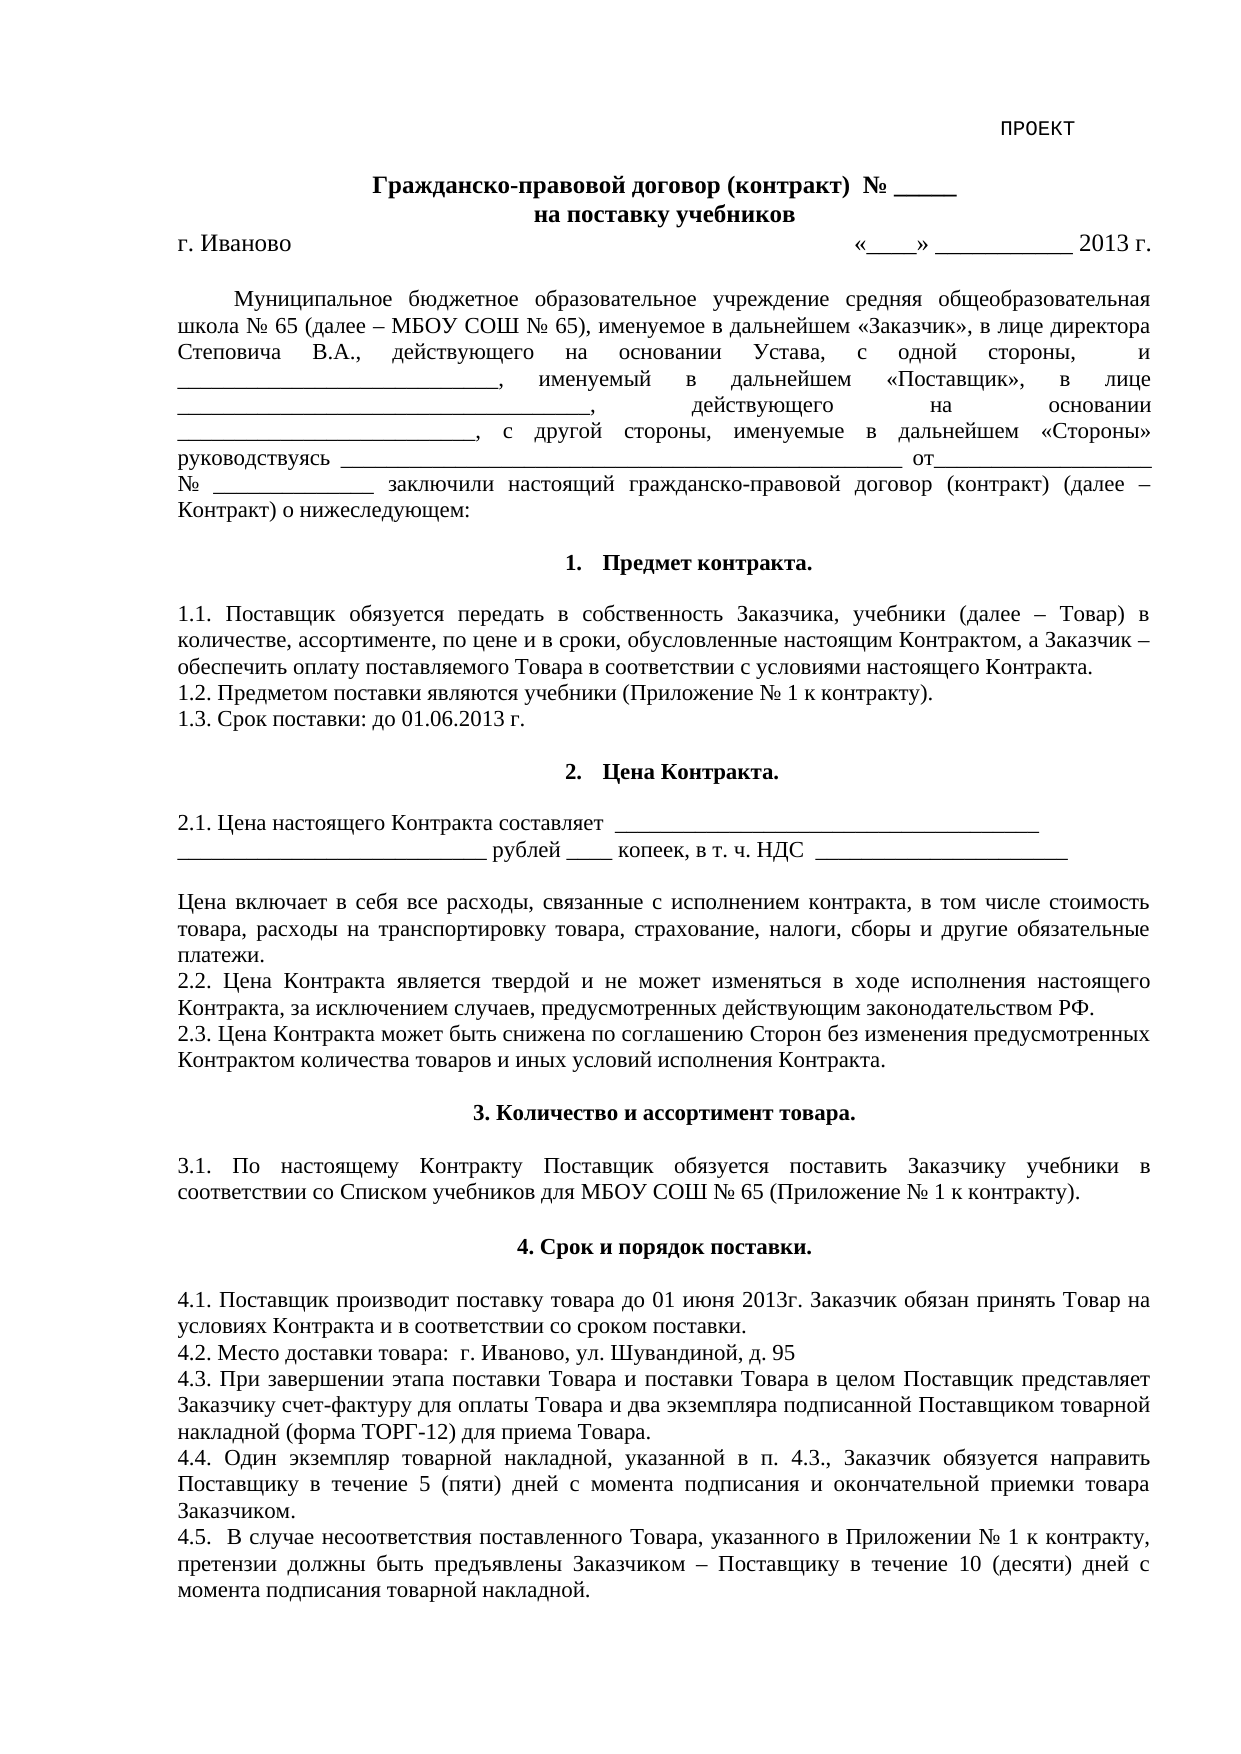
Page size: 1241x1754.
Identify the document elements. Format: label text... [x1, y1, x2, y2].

text 4.2. Место доставки товара: г. Иваново, ул. Шувандиной, д. 95 [177, 1339, 1152, 1365]
text 4.3. При завершении этапа поставки Товара и поставки Товара в целом Поставщик представляет Заказчику счет-фактуру для оплаты Товара и два экземпляра подписанной Поставщиком товарной накладной (форма ТОРГ-12) для приема Товара. [177, 1365, 1152, 1444]
text 4.4. Один экземпляр товарной накладной, указанной в п. 4.3., Заказчик обязуется направить Поставщику в течение 5 (пяти) дней с момента подписания и окончательной приемки товара Заказчиком. [177, 1444, 1152, 1523]
text Гражданско-правовой договор (контракт) № _____ [177, 171, 1152, 199]
text г. Иваново «____» ___________ 2013 г. [177, 228, 1152, 257]
text на поставку учебников [177, 199, 1152, 228]
text 4.1. Поставщик производит поставку товара до 01 июня 2013г. Заказчик обязан принять Товар на условиях Контракта и в соответствии со сроком поставки. [177, 1286, 1152, 1339]
text 1.1. Поставщик обязуется передать в собственность Заказчика, учебники (далее – Товар) в количестве, ассортименте, по цене и в сроки, обусловленные настоящим Контрактом, а Заказчик – обеспечить оплату поставляемого Товара в соответствии с условиями настоящего Контракта. [177, 600, 1152, 679]
text 1.2. Предметом поставки являются учебники (Приложение № 1 к контракту). [177, 679, 1152, 706]
text 4.5. В случае несоответствия поставленного Товара, указанного в Приложении № 1 к контракту, претензии должны быть предъявлены Заказчиком – Поставщику в течение 10 (десяти) дней с момента подписания товарной накладной. [177, 1523, 1152, 1602]
text 1.3. Срок поставки: до 01.06.2013 г. [177, 706, 1152, 732]
text 2.2. Цена Контракта является твердой и не может изменяться в ходе исполнения настоящего Контракта, за исключением случаев, предусмотренных действующим законодательством РФ. [177, 967, 1152, 1020]
list Предмет контракта. [565, 549, 1152, 575]
text ПРОЕКТ [177, 118, 1152, 142]
text 3.1. По настоящему Контракту Поставщик обязуется поставить Заказчику учебники в соответствии со Списком учебников для МБОУ СОШ № 65 (Приложение № 1 к контракту). [177, 1152, 1152, 1204]
text 2.3. Цена Контракта может быть снижена по соглашению Сторон без изменения предусмотренных Контрактом количества товаров и иных условий исполнения Контракта. [177, 1020, 1152, 1073]
list Цена Контракта. [565, 758, 1152, 784]
text 4. Срок и порядок поставки. [177, 1233, 1152, 1260]
text ___________________________ рублей ____ копеек, в т. ч. НДС ______________________ [177, 836, 1152, 862]
text 2.1. Цена настоящего Контракта составляет _____________________________________ [177, 809, 1152, 836]
text 3. Количество и ассортимент товара. [177, 1099, 1152, 1126]
text Муниципальное бюджетное образовательное учреждение средняя общеобразовательная школа № 65 (далее – МБОУ СОШ № 65), именуемое в дальнейшем «Заказчик», в лице директора Степовича В.А., действующего на основании Устава, с одной стороны, и ____________________________, именуемый в дальнейшем «Поставщик», в лице ____________________________________, действующего на основании __________________________, с другой стороны, именуемые в дальнейшем «Стороны» руководствуясь _________________________________________________ от___________________ № ______________ заключили настоящий гражданско-правовой договор (контракт) (далее – Контракт) о нижеследующем: [177, 286, 1152, 523]
text Цена включает в себя все расходы, связанные с исполнением контракта, в том числе стоимость товара, расходы на транспортировку товара, страхование, налоги, сборы и другие обязательные платежи. [177, 888, 1152, 967]
